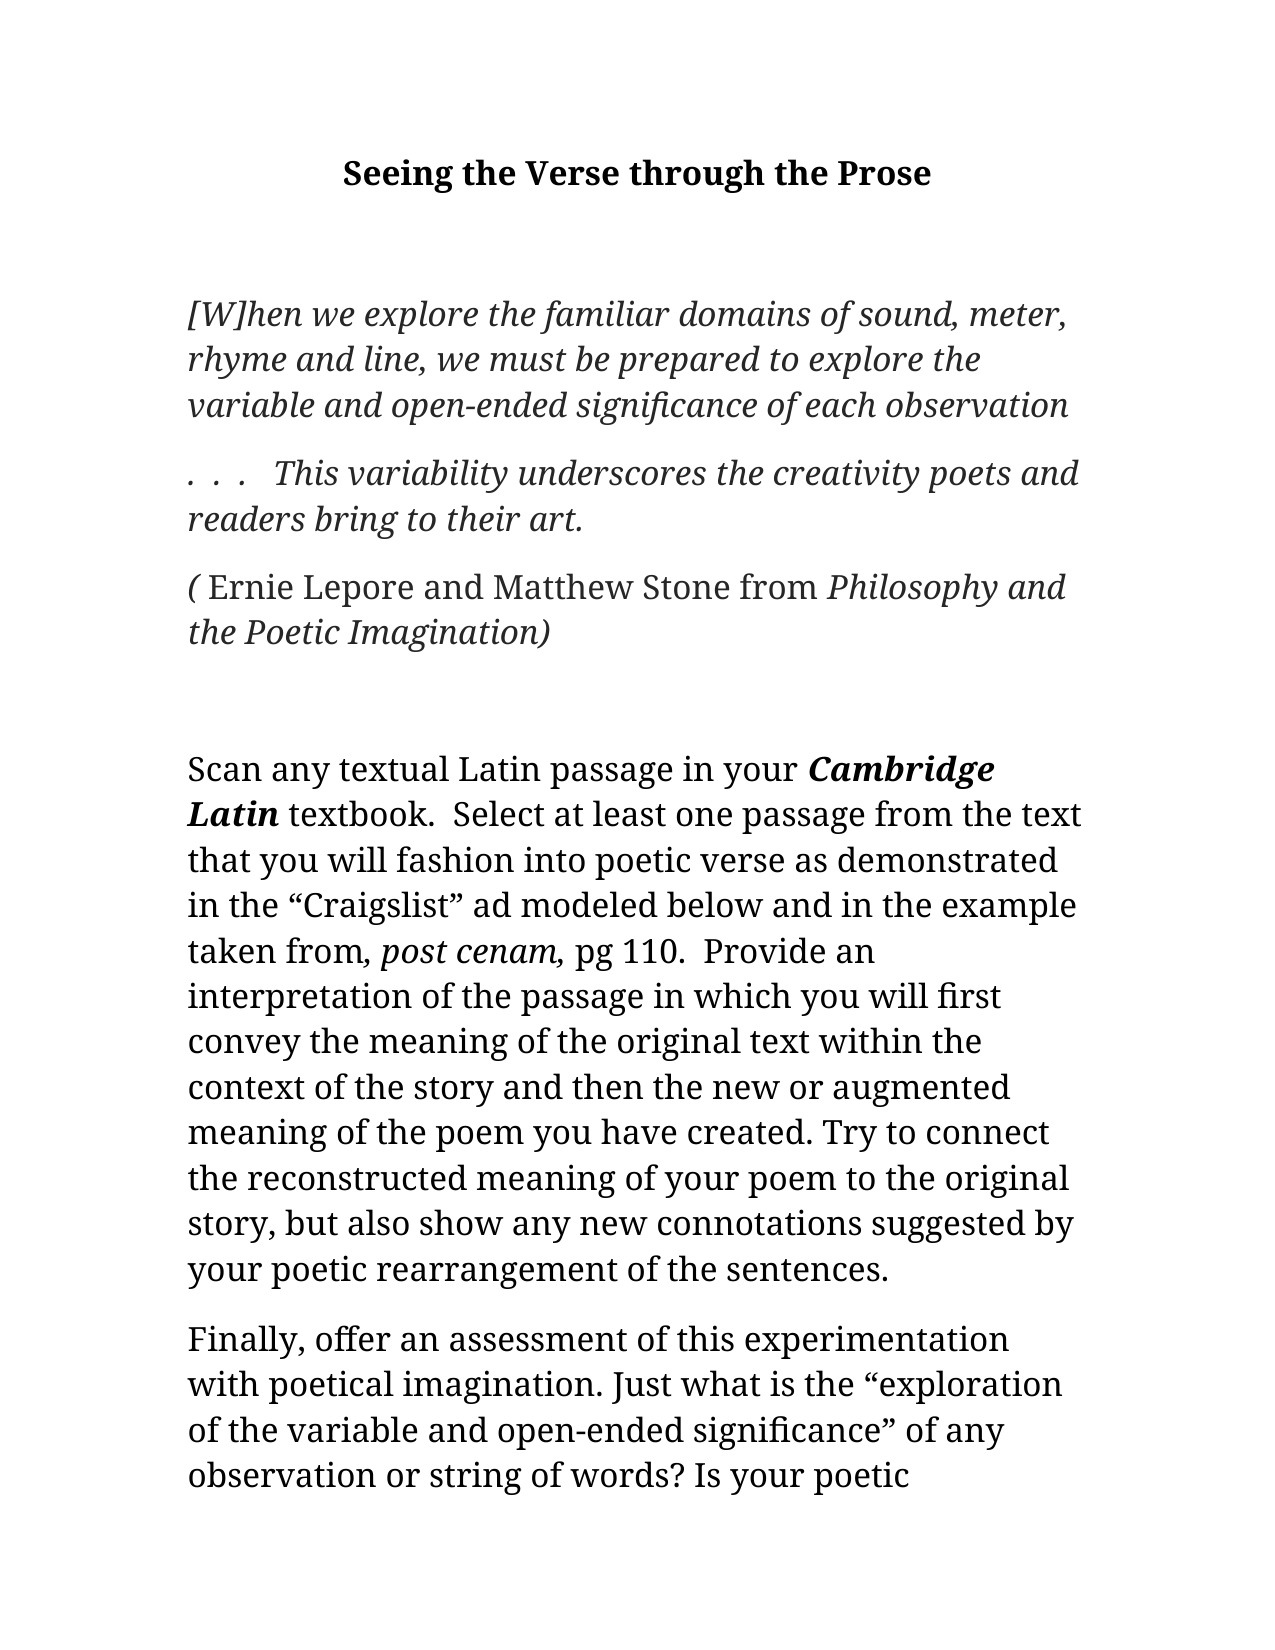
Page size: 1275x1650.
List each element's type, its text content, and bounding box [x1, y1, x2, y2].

text . . . This variability underscores the creativity poets and readers bring to their art. [187, 450, 1087, 541]
text Seeing the Verse through the Prose [187, 150, 1087, 195]
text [187, 1316, 1087, 1497]
text [W]hen we explore the familiar domains of sound, meter, rhyme and line, we must be prepared to explore the variable and open-ended significance of each observation [187, 291, 1087, 427]
text ( Ernie Lepore and Matthew Stone from Philosophy and the Poetic Imagination) [187, 564, 1087, 654]
text Scan any textual Latin passage in your Cambridge Latin textbook. Select at least one passage from the text that you will fashion into poetic verse as demonstrated in the “Craigslist” ad modeled below and in the example taken from, post cenam, pg 110. Provide an interpretation of the passage in which you will first convey the meaning of the original text within the context of the story and then the new or augmented meaning of the poem you have created. Try to connect the reconstructed meaning of your poem to the original story, but also show any new connotations suggested by your poetic rearrangement of the sentences. [187, 746, 1087, 1291]
